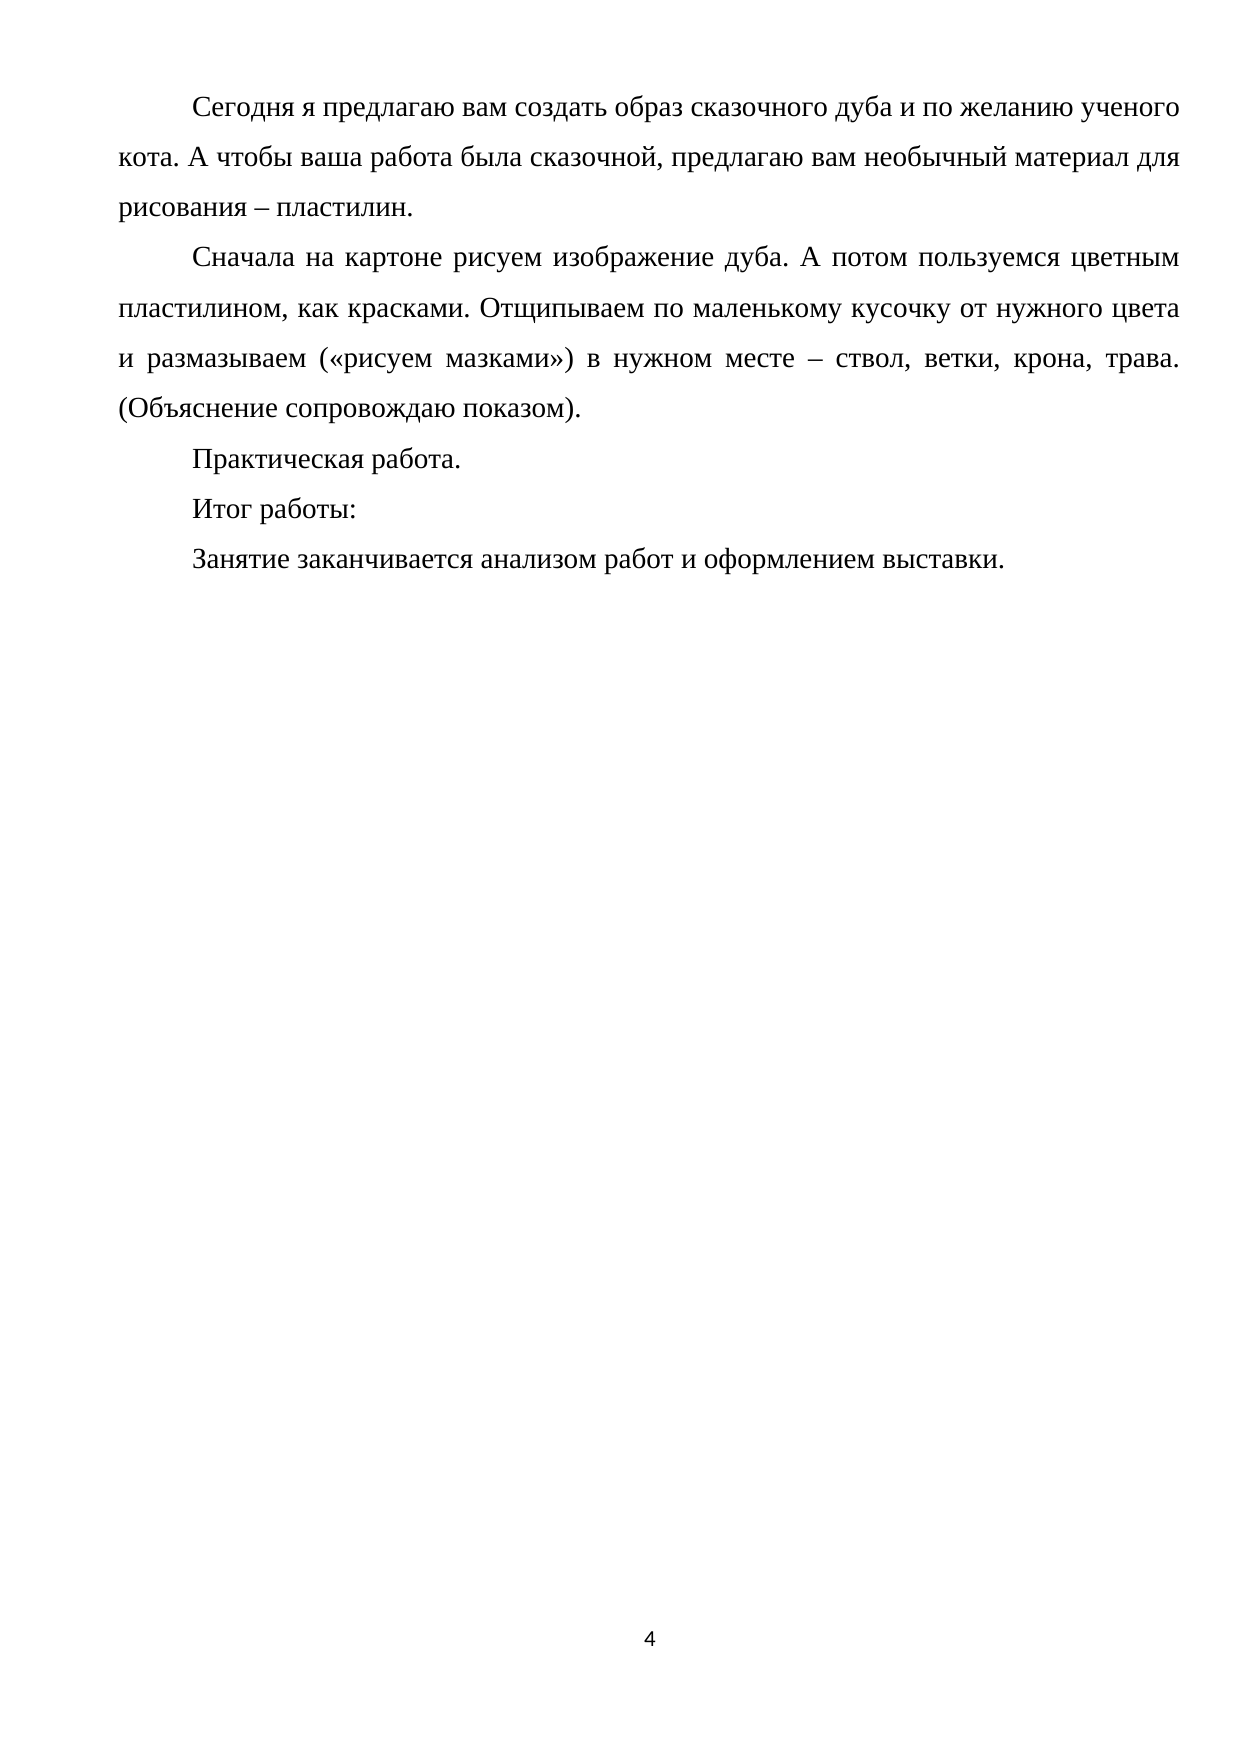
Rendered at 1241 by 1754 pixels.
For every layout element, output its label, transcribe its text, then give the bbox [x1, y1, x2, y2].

text Сегодня я предлагаю вам создать образ сказочного дуба и по желанию ученого кота. А чтобы ваша работа была сказочной, предлагаю вам необычный материал для рисования – пластилин. [118, 89, 1181, 223]
text Сначала на картоне рисуем изображение дуба. А потом пользуемся цветным пластилином, как красками. Отщипываем по маленькому кусочку от нужного цвета и размазываем («рисуем мазками») в нужном месте – ствол, ветки, крона, трава. (Объяснение сопровождаю показом). [118, 239, 1181, 424]
text Занятие заканчивается анализом работ и оформлением выставки. [118, 541, 1181, 575]
text Практическая работа. [118, 441, 1181, 474]
text Итог работы: [118, 491, 1181, 525]
